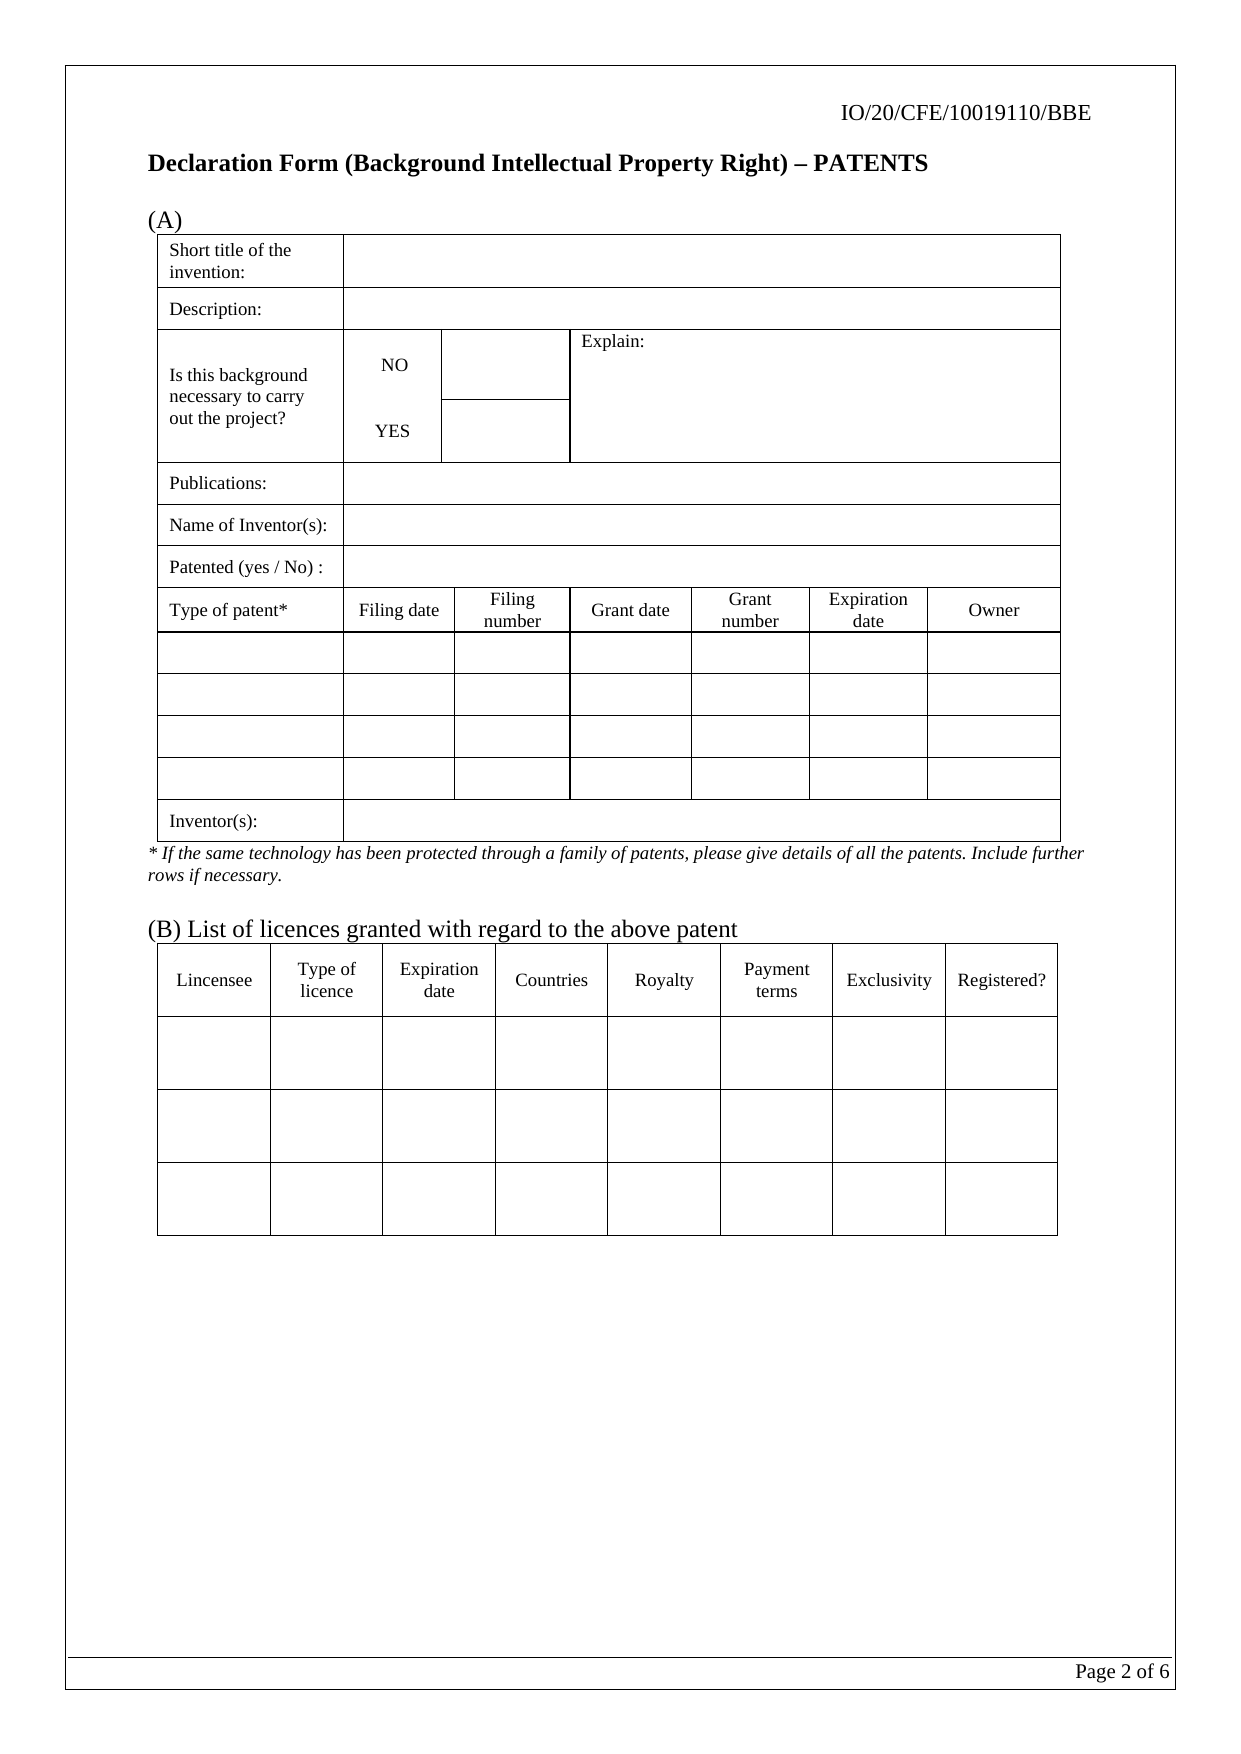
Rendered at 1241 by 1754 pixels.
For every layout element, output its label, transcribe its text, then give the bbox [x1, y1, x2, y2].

table_cell Expiration date [810, 588, 927, 631]
table_header Exclusivity [833, 944, 945, 1016]
table_cell Publications: [158, 463, 343, 503]
table_cell [344, 463, 1060, 503]
table_cell [571, 758, 691, 799]
table_cell [496, 1017, 607, 1089]
table_cell [344, 288, 1060, 329]
table_cell [344, 674, 454, 715]
table_cell [946, 1017, 1057, 1089]
table_cell [928, 674, 1060, 715]
table_cell [158, 674, 343, 715]
table_cell [608, 1163, 720, 1235]
table_cell [571, 674, 691, 715]
table_cell [928, 758, 1060, 799]
table_cell [158, 716, 343, 757]
table_cell [692, 716, 809, 757]
table_cell Type of patent* [158, 588, 343, 631]
table_cell Description: [158, 288, 343, 329]
table_cell [608, 1090, 720, 1162]
table_cell [692, 758, 809, 799]
table_cell [496, 1090, 607, 1162]
table_cell Name of Inventor(s): [158, 505, 343, 545]
table_cell [383, 1017, 495, 1089]
table_cell [928, 633, 1060, 673]
table_cell [928, 716, 1060, 757]
table_cell [158, 758, 343, 799]
table_cell [571, 633, 691, 673]
table_cell [810, 716, 927, 757]
text (B) List of licences granted with regard to the above patent [148, 914, 1092, 942]
table_cell [383, 1090, 495, 1162]
table_cell [810, 674, 927, 715]
table_cell [946, 1090, 1057, 1162]
table_header Type of licence [271, 944, 382, 1016]
table_cell [442, 330, 569, 399]
table_cell Owner [928, 588, 1060, 631]
table_header Registered? [946, 944, 1057, 1016]
table_cell [608, 1017, 720, 1089]
table_cell [810, 758, 927, 799]
text * If the same technology has been protected through a family of patents, please give details of all the patents. Include further rows if necessary. [148, 842, 1092, 885]
table_header Royalty [608, 944, 720, 1016]
table_cell NO [344, 330, 441, 399]
text (A) [148, 205, 1092, 234]
table_cell [571, 716, 691, 757]
table_cell [692, 674, 809, 715]
table_cell [833, 1090, 945, 1162]
table_cell [455, 674, 569, 715]
table_cell [833, 1017, 945, 1089]
table_cell [721, 1017, 832, 1089]
table_cell [344, 505, 1060, 545]
table_header [344, 235, 1060, 287]
table_cell [344, 716, 454, 757]
table_cell [810, 633, 927, 673]
table_cell Is this background necessary to carry out the project? [158, 330, 343, 462]
table_cell [271, 1090, 382, 1162]
table_cell [344, 633, 454, 673]
table_cell [344, 546, 1060, 587]
table_cell [271, 1163, 382, 1235]
table_cell [383, 1163, 495, 1235]
text Declaration Form (Background Intellectual Property Right) – PATENTS [148, 148, 1092, 176]
table_cell [344, 758, 454, 799]
table_cell [158, 1090, 270, 1162]
table_cell Explain: [571, 330, 1060, 462]
table_cell [455, 758, 569, 799]
table_cell [455, 633, 569, 673]
table_cell [442, 400, 569, 462]
table_cell [158, 1163, 270, 1235]
table_cell [721, 1090, 832, 1162]
table_header Countries [496, 944, 607, 1016]
table_header Payment terms [721, 944, 832, 1016]
table_cell [158, 1017, 270, 1089]
table_header Short title of the invention: [158, 235, 343, 287]
table_cell Grant number [692, 588, 809, 631]
table_cell [946, 1163, 1057, 1235]
table_cell Patented (yes / No) : [158, 546, 343, 587]
table_cell [496, 1163, 607, 1235]
table_cell [271, 1017, 382, 1089]
table_cell Grant date [571, 588, 691, 631]
table_cell [833, 1163, 945, 1235]
table_cell [692, 633, 809, 673]
table_cell Filing date [344, 588, 454, 631]
table_header Lincensee [158, 944, 270, 1016]
table_cell [721, 1163, 832, 1235]
table_cell Filing number [455, 588, 569, 631]
table_header Expiration date [383, 944, 495, 1016]
table_cell [344, 800, 1060, 841]
table_cell [455, 716, 569, 757]
table_cell Inventor(s): [158, 800, 343, 841]
table_cell [158, 633, 343, 673]
table_cell YES [344, 399, 441, 462]
